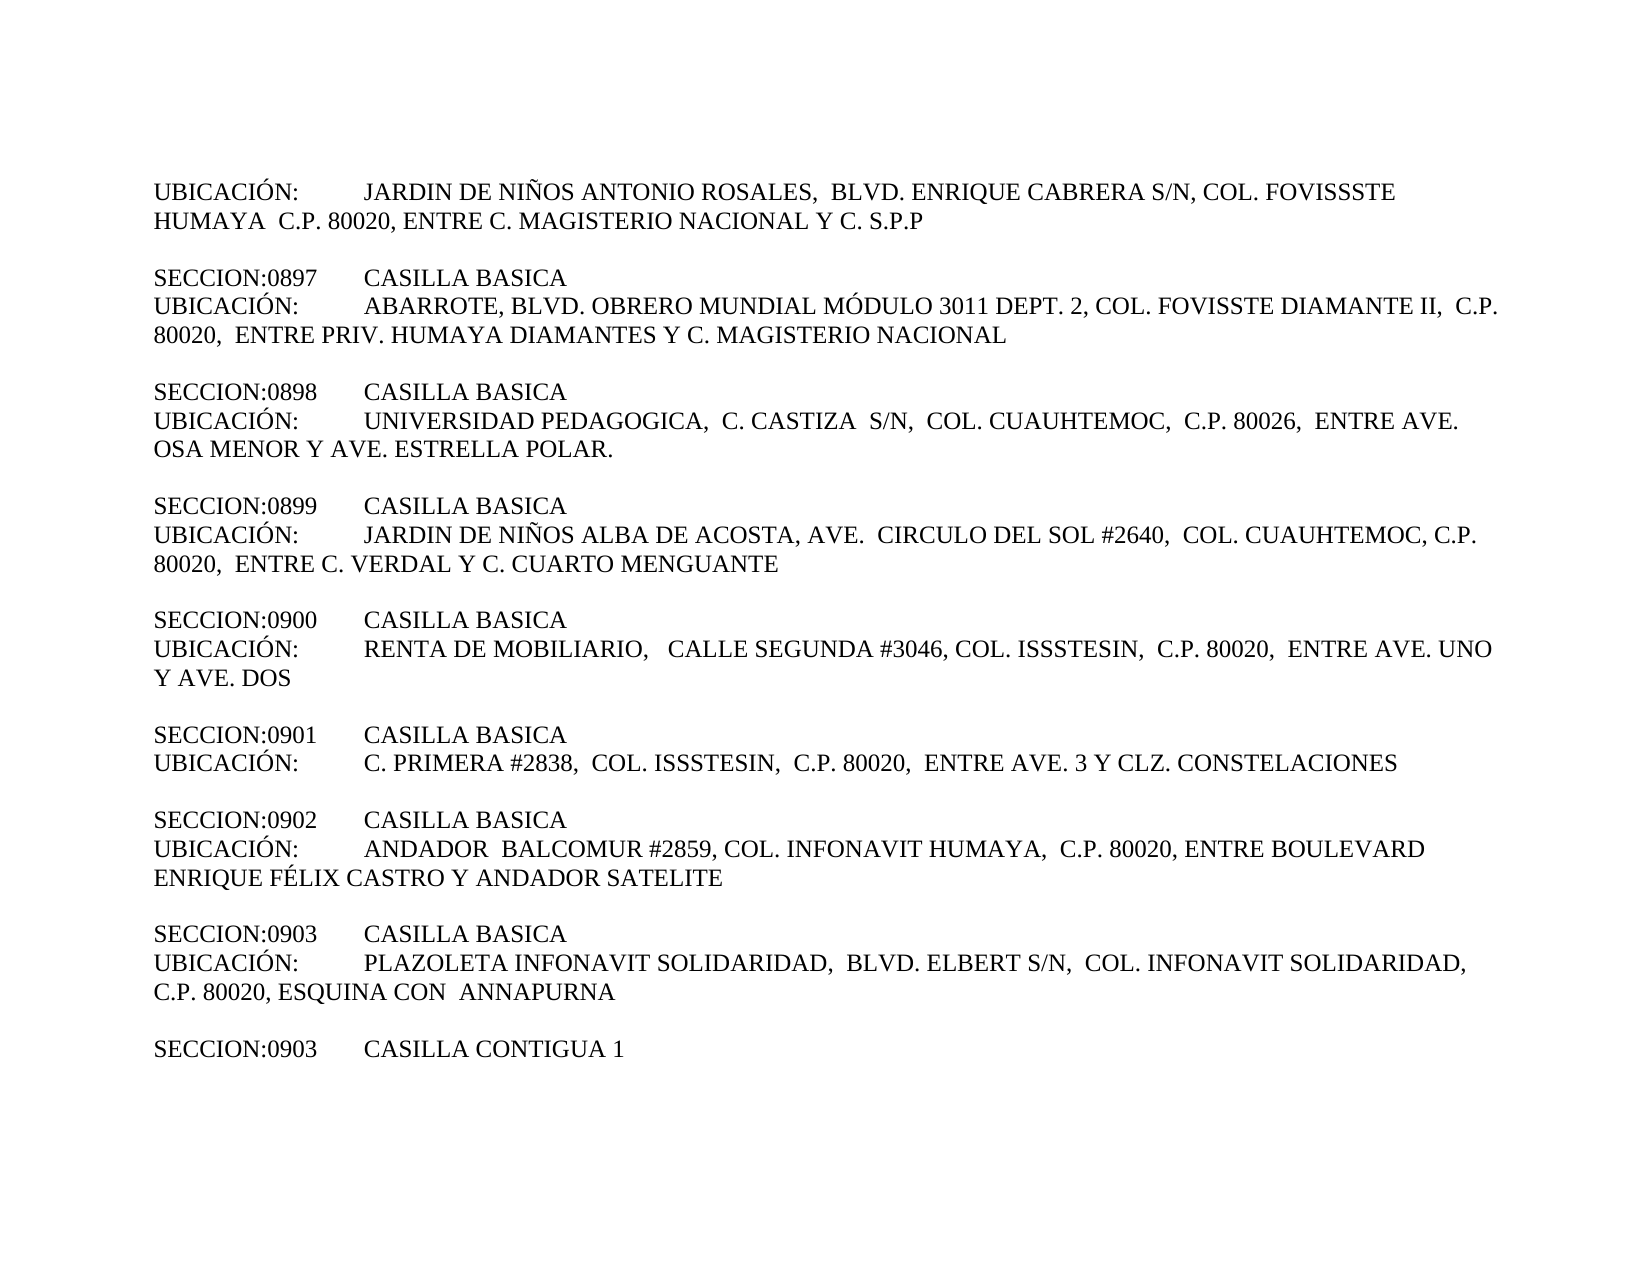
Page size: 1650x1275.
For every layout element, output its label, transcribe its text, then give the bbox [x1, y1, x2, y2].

text SECCION:0903 CASILLA CONTIGUA 1 [153, 1034, 1502, 1063]
text SECCION:0899 CASILLA BASICA [153, 491, 1502, 520]
text UBICACIÓN: RENTA DE MOBILIARIO, CALLE SEGUNDA #3046, COL. ISSSTESIN, C.P. 80020, ENTRE AVE. UNO Y AVE. DOS [153, 634, 1502, 692]
text SECCION:0903 CASILLA BASICA [153, 919, 1502, 948]
text UBICACIÓN: JARDIN DE NIÑOS ANTONIO ROSALES, BLVD. ENRIQUE CABRERA S/N, COL. FOVISSSTE HUMAYA C.P. 80020, ENTRE C. MAGISTERIO NACIONAL Y C. S.P.P [153, 177, 1502, 235]
text SECCION:0900 CASILLA BASICA [153, 606, 1502, 634]
text SECCION:0902 CASILLA BASICA [153, 805, 1502, 834]
text UBICACIÓN: UNIVERSIDAD PEDAGOGICA, C. CASTIZA S/N, COL. CUAUHTEMOC, C.P. 80026, ENTRE AVE. OSA MENOR Y AVE. ESTRELLA POLAR. [153, 406, 1502, 463]
text SECCION:0898 CASILLA BASICA [153, 377, 1502, 406]
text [153, 948, 1502, 1006]
text SECCION:0897 CASILLA BASICA [153, 263, 1502, 291]
text UBICACIÓN: JARDIN DE NIÑOS ALBA DE ACOSTA, AVE. CIRCULO DEL SOL #2640, COL. CUAUHTEMOC, C.P. 80020, ENTRE C. VERDAL Y C. CUARTO MENGUANTE [153, 520, 1502, 577]
text SECCION:0901 CASILLA BASICA [153, 720, 1502, 748]
text UBICACIÓN: C. PRIMERA #2838, COL. ISSSTESIN, C.P. 80020, ENTRE AVE. 3 Y CLZ. CONSTELACIONES [153, 748, 1502, 777]
text UBICACIÓN: ABARROTE, BLVD. OBRERO MUNDIAL MÓDULO 3011 DEPT. 2, COL. FOVISSTE DIAMANTE II, C.P. 80020, ENTRE PRIV. HUMAYA DIAMANTES Y C. MAGISTERIO NACIONAL [153, 291, 1502, 349]
text UBICACIÓN: ANDADOR BALCOMUR #2859, COL. INFONAVIT HUMAYA, C.P. 80020, ENTRE BOULEVARD ENRIQUE FÉLIX CASTRO Y ANDADOR SATELITE [153, 834, 1502, 892]
